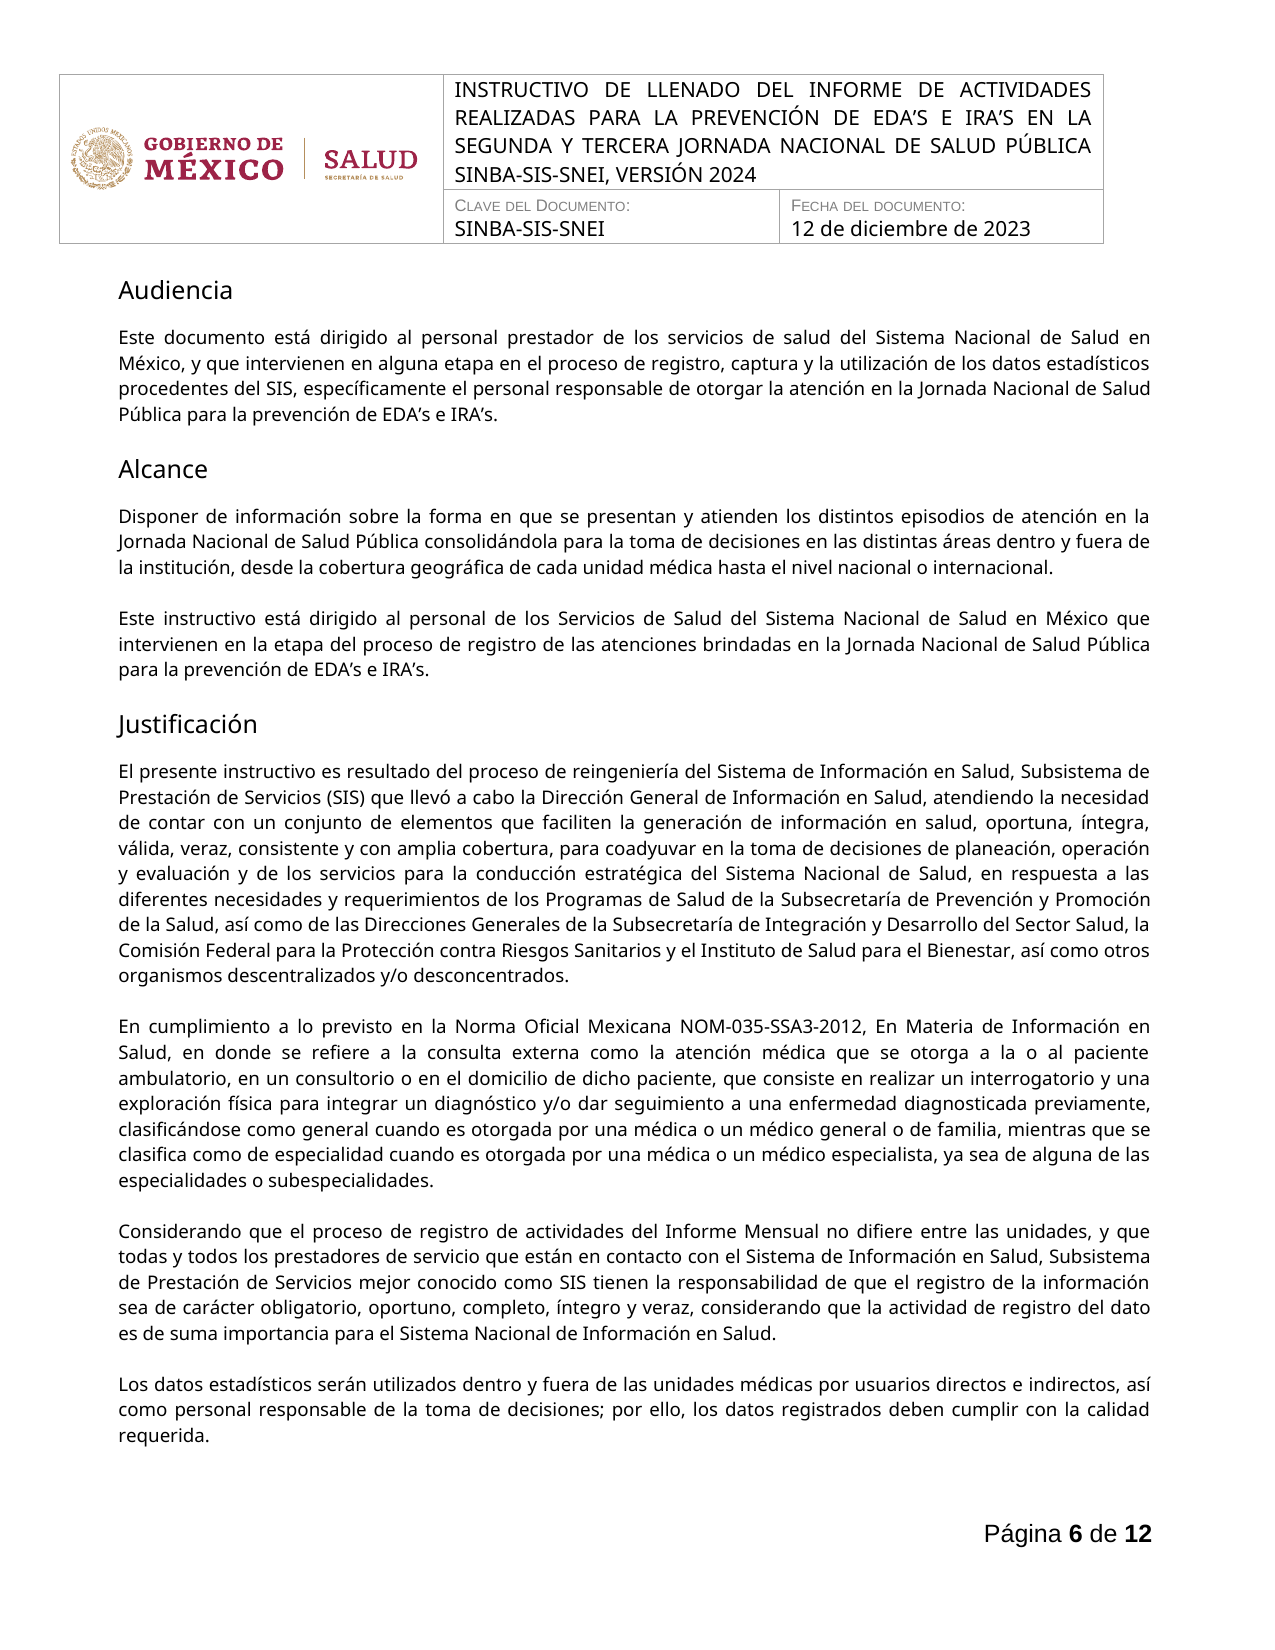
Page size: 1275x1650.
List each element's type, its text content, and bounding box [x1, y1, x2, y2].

text Este instructivo está dirigido al personal de los Servicios de Salud del Sistema Nacional de Salud en México que intervienen en la etapa del proceso de registro de las atenciones brindadas en la Jornada Nacional de Salud Pública para la prevención de EDA’s e IRA’s. [118, 605, 1152, 682]
text Considerando que el proceso de registro de actividades del Informe Mensual no difiere entre las unidades, y que todas y todos los prestadores de servicio que están en contacto con el Sistema de Información en Salud, Subsistema de Prestación de Servicios mejor conocido como SIS tienen la responsabilidad de que el registro de la información sea de carácter obligatorio, oportuno, completo, íntegro y veraz, considerando que la actividad de registro del dato es de suma importancia para el Sistema Nacional de Información en Salud. [118, 1218, 1152, 1346]
subtitle Audiencia [118, 273, 1152, 307]
text En cumplimiento a lo previsto en la Norma Oficial Mexicana NOM-035-SSA3-2012, En Materia de Información en Salud, en donde se refiere a la consulta externa como la atención médica que se otorga a la o al paciente ambulatorio, en un consultorio o en el domicilio de dicho paciente, que consiste en realizar un interrogatorio y una exploración física para integrar un diagnóstico y/o dar seguimiento a una enfermedad diagnosticada previamente, clasificándose como general cuando es otorgada por una médica o un médico general o de familia, mientras que se clasifica como de especialidad cuando es otorgada por una médica o un médico especialista, ya sea de alguna de las especialidades o subespecialidades. [118, 1014, 1152, 1192]
text Los datos estadísticos serán utilizados dentro y fuera de las unidades médicas por usuarios directos e indirectos, así como personal responsable de la toma de decisiones; por ello, los datos registrados deben cumplir con la calidad requerida. [118, 1371, 1152, 1448]
text Este documento está dirigido al personal prestador de los servicios de salud del Sistema Nacional de Salud en México, y que intervienen en alguna etapa en el proceso de registro, captura y la utilización de los datos estadísticos procedentes del SIS, específicamente el personal responsable de otorgar la atención en la Jornada Nacional de Salud Pública para la prevención de EDA’s e IRA’s. [118, 324, 1152, 427]
text El presente instructivo es resultado del proceso de reingeniería del Sistema de Información en Salud, Subsistema de Prestación de Servicios (SIS) que llevó a cabo la Dirección General de Información en Salud, atendiendo la necesidad de contar con un conjunto de elementos que faciliten la generación de información en salud, oportuna, íntegra, válida, veraz, consistente y con amplia cobertura, para coadyuvar en la toma de decisiones de planeación, operación y evaluación y de los servicios para la conducción estratégica del Sistema Nacional de Salud, en respuesta a las diferentes necesidades y requerimientos de los Programas de Salud de la Subsecretaría de Prevención y Promoción de la Salud, así como de las Direcciones Generales de la Subsecretaría de Integración y Desarrollo del Sector Salud, la Comisión Federal para la Protección contra Riesgos Sanitarios y el Instituto de Salud para el Bienestar, así como otros organismos descentralizados y/o desconcentrados. [118, 758, 1152, 988]
subtitle Alcance [118, 452, 1152, 486]
subtitle Justificación [118, 707, 1152, 741]
text Disponer de información sobre la forma en que se presentan y atienden los distintos episodios de atención en la Jornada Nacional de Salud Pública consolidándola para la toma de decisiones en las distintas áreas dentro y fuera de la institución, desde la cobertura geográfica de cada unidad médica hasta el nivel nacional o internacional. [118, 503, 1152, 580]
